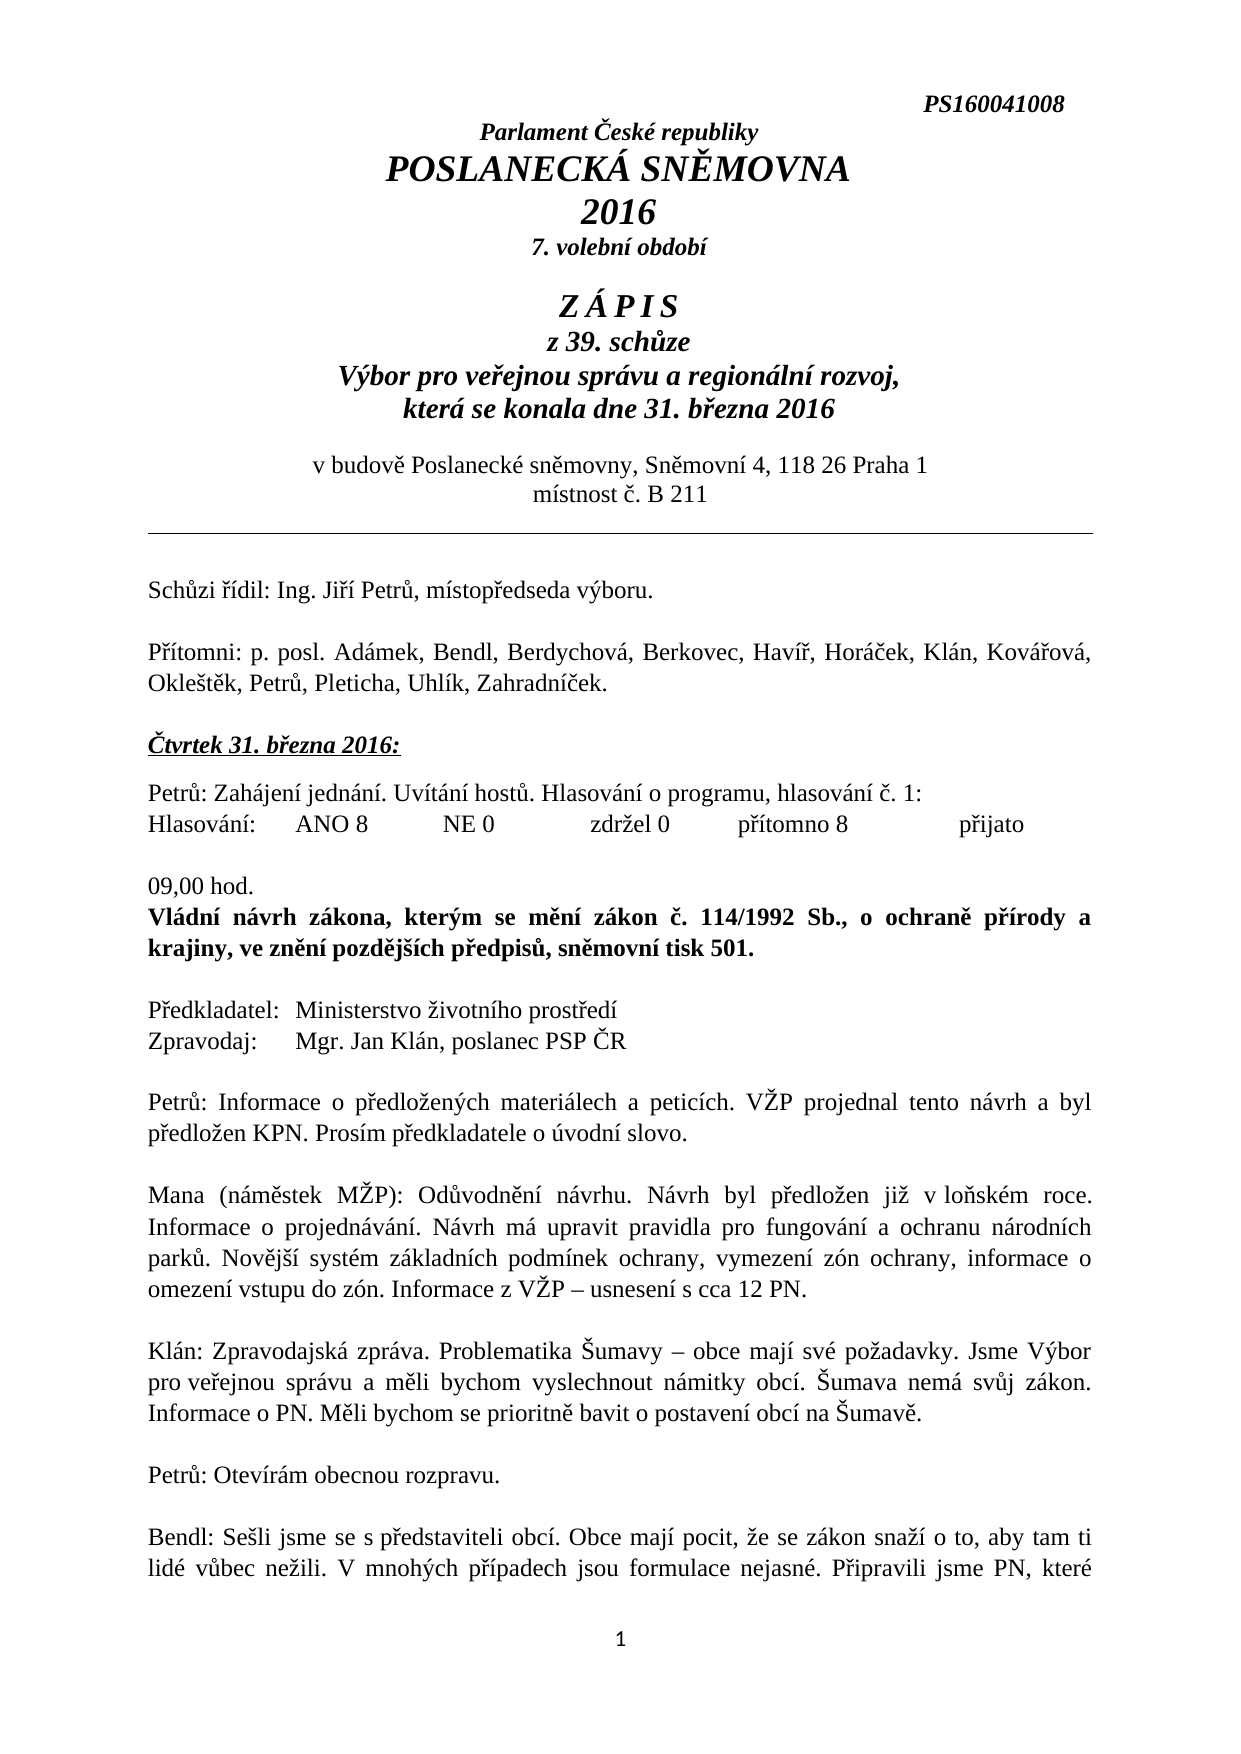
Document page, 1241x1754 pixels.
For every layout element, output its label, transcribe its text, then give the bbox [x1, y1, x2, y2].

text PS160041008 [148, 89, 1093, 117]
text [148, 1522, 1093, 1582]
text Parlament České republiky [148, 117, 1093, 146]
text Mana (náměstek MŽP): Odůvodnění návrhu. Návrh byl předložen již v loňském roce. Informace o projednávání. Návrh má upravit pravidla pro fungování a ochranu národních parků. Novější systém základních podmínek ochrany, vymezení zón ochrany, informace o omezení vstupu do zón. Informace z VŽP – usnesení s cca 12 PN. [148, 1181, 1093, 1302]
text Vládní návrh zákona, kterým se mění zákon č. 114/1992 Sb., o ochraně přírody a krajiny, ve znění pozdějších předpisů, sněmovní tisk 501. [148, 902, 1093, 962]
text Petrů: Zahájení jednání. Uvítání hostů. Hlasování o programu, hlasování č. 1: [148, 778, 1093, 806]
text z 39. schůze [148, 324, 1093, 358]
text Zpravodaj: Mgr. Jan Klán, poslanec PSP ČR [148, 1026, 1093, 1055]
text Výbor pro veřejnou správu a regionální rozvoj, [148, 358, 1093, 392]
text ZÁPIS [148, 286, 1093, 324]
text POSLANECKÁ SNĚMOVNA [148, 146, 1093, 189]
text Čtvrtek 31. března 2016: [148, 699, 1093, 759]
text Hlasování: ANO 8 NE 0 zdržel 0 přítomno 8 přijato [148, 809, 1093, 837]
text 7. volební období [148, 232, 1093, 261]
text Petrů: Informace o předložených materiálech a peticích. VŽP projednal tento návrh a byl předložen KPN. Prosím předkladatele o úvodní slovo. [148, 1087, 1093, 1147]
text která se konala dne 31. března 2016 [148, 392, 1093, 425]
text Předkladatel: Ministerstvo životního prostředí [148, 995, 1093, 1024]
text v budově Poslanecké sněmovny, Sněmovní 4, 118 26 Praha 1 místnost č. B 211 [148, 450, 1093, 533]
text Schůzi řídil: Ing. Jiří Petrů, místopředseda výboru. [148, 575, 1093, 603]
text 2016 [148, 189, 1093, 232]
text Petrů: Otevírám obecnou rozpravu. [148, 1460, 1093, 1489]
text Klán: Zpravodajská zpráva. Problematika Šumavy – obce mají své požadavky. Jsme Výbor pro veřejnou správu a měli bychom vyslechnout námitky obcí. Šumava nemá svůj zákon. Informace o PN. Měli bychom se prioritně bavit o postavení obcí na Šumavě. [148, 1336, 1093, 1427]
text 09,00 hod. [148, 871, 1093, 899]
text Přítomni: p. posl. Adámek, Bendl, Berdychová, Berkovec, Havíř, Horáček, Klán, Kovářová, Okleštěk, Petrů, Pleticha, Uhlík, Zahradníček. [148, 637, 1093, 697]
